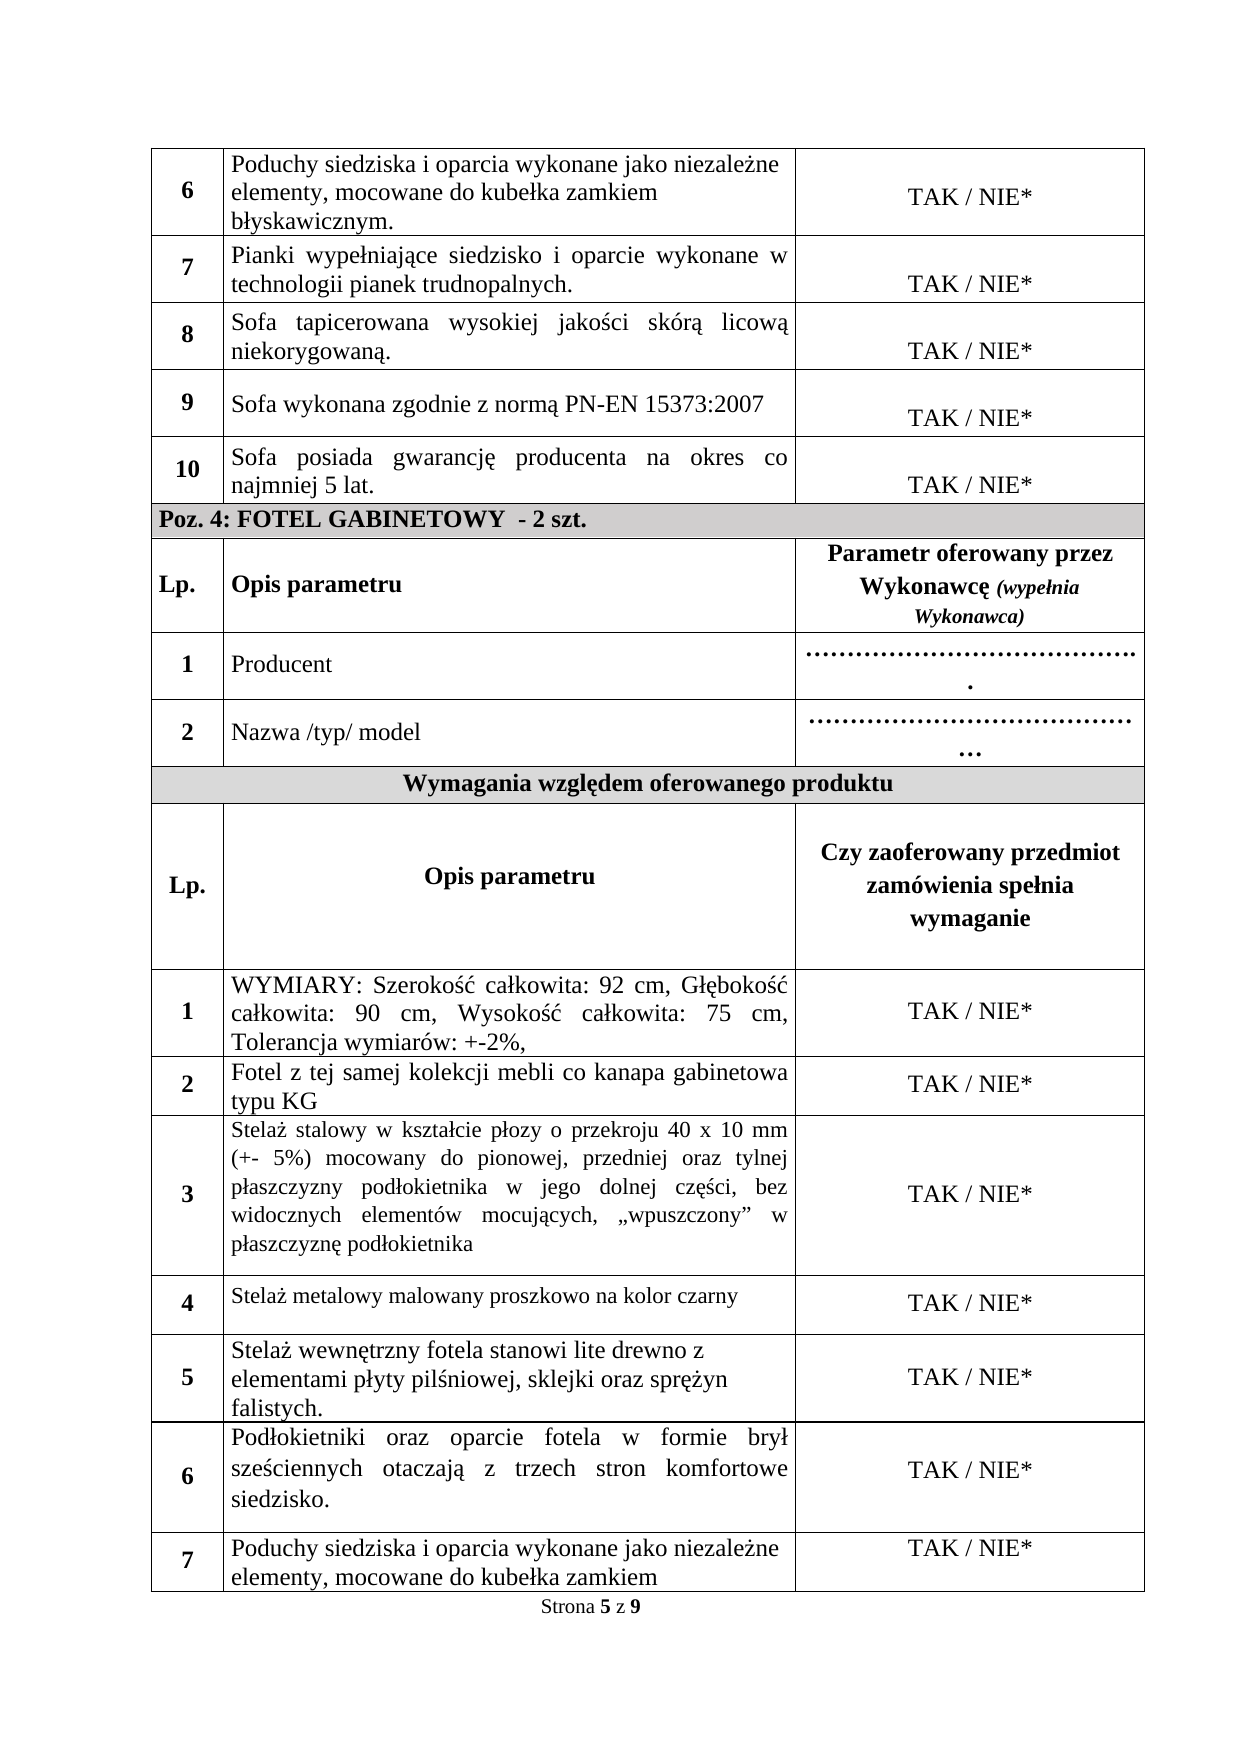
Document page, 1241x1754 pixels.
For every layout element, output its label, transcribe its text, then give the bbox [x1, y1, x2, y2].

table_cell Wymagania względem oferowanego produktu [152, 767, 1144, 803]
table_cell 1 [152, 633, 223, 699]
table_cell Sofa tapicerowana wysokiej jakości skórą licową niekorygowaną. [224, 303, 795, 369]
table_cell TAK / NIE* [796, 236, 1144, 302]
table_cell Stelaż stalowy w kształcie płozy o przekroju 40 x 10 mm (+- 5%) mocowany do pionowej, przedniej oraz tylnej płaszczyzny podłokietnika w jego dolnej części, bez widocznych elementów mocujących, „wpuszczony” w płaszczyznę podłokietnika [224, 1116, 795, 1275]
table_cell Sofa wykonana zgodnie z normą PN-EN 15373:2007 [224, 370, 795, 436]
table_cell TAK / NIE* [796, 1116, 1144, 1275]
table_cell Fotel z tej samej kolekcji mebli co kanapa gabinetowa typu KG [224, 1057, 795, 1115]
table_cell Sofa posiada gwarancję producenta na okres co najmniej 5 lat. [224, 437, 795, 503]
table_cell …………………………………… [796, 700, 1144, 766]
table_cell Parametr oferowany przez Wykonawcę (wypełnia Wykonawca) [796, 539, 1144, 632]
table_cell TAK / NIE* [796, 303, 1144, 369]
table_cell Podłokietniki oraz oparcie fotela w formie brył sześciennych otaczają z trzech stron komfortowe siedzisko. [224, 1423, 795, 1532]
table_cell TAK / NIE* [796, 370, 1144, 436]
table_cell TAK / NIE* [796, 149, 1144, 235]
table_cell Opis parametru [224, 539, 795, 632]
table_cell Poduchy siedziska i oparcia wykonane jako niezależne elementy, mocowane do kubełka zamkiem błyskawicznym. [224, 149, 795, 235]
table_cell Stelaż metalowy malowany proszkowo na kolor czarny [224, 1276, 795, 1334]
table_cell Opis parametru [224, 804, 795, 969]
table_cell 10 [152, 437, 223, 503]
table_cell Stelaż wewnętrzny fotela stanowi lite drewno z elementami płyty pilśniowej, sklejki oraz sprężyn falistych. [224, 1335, 795, 1421]
table_cell TAK / NIE* [796, 1057, 1144, 1115]
table_cell 1 [152, 970, 223, 1056]
table_cell TAK / NIE* [796, 1423, 1144, 1532]
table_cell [224, 1533, 795, 1591]
table_cell TAK / NIE* [796, 1276, 1144, 1334]
table_cell 2 [152, 700, 223, 766]
table_cell ………………………………….. [796, 633, 1144, 699]
table_cell Lp. [152, 804, 223, 969]
table_cell 7 [152, 236, 223, 302]
table_cell TAK / NIE* [796, 437, 1144, 503]
table_cell 3 [152, 1116, 223, 1275]
table_cell TAK / NIE* [796, 1533, 1144, 1591]
table_cell 5 [152, 1335, 223, 1421]
table_cell 7 [152, 1533, 223, 1591]
table_cell 6 [152, 1423, 223, 1532]
table_cell 2 [152, 1057, 223, 1115]
table_cell WYMIARY: Szerokość całkowita: 92 cm, Głębokość całkowita: 90 cm, Wysokość całkowita: 75 cm, Tolerancja wymiarów: +-2%, [224, 970, 795, 1056]
table_cell Pianki wypełniające siedzisko i oparcie wykonane w technologii pianek trudnopalnych. [224, 236, 795, 302]
table_cell Nazwa /typ/ model [224, 700, 795, 766]
table_cell TAK / NIE* [796, 970, 1144, 1056]
table_cell 9 [152, 370, 223, 436]
table_cell 6 [152, 149, 223, 235]
table_cell Lp. [152, 539, 223, 632]
table_cell Czy zaoferowany przedmiot zamówienia spełnia wymaganie [796, 804, 1144, 969]
table_cell Producent [224, 633, 795, 699]
table_cell TAK / NIE* [796, 1335, 1144, 1421]
table_cell 4 [152, 1276, 223, 1334]
table_cell 8 [152, 303, 223, 369]
table_cell Poz. 4: FOTEL GABINETOWY - 2 szt. [152, 504, 1144, 537]
